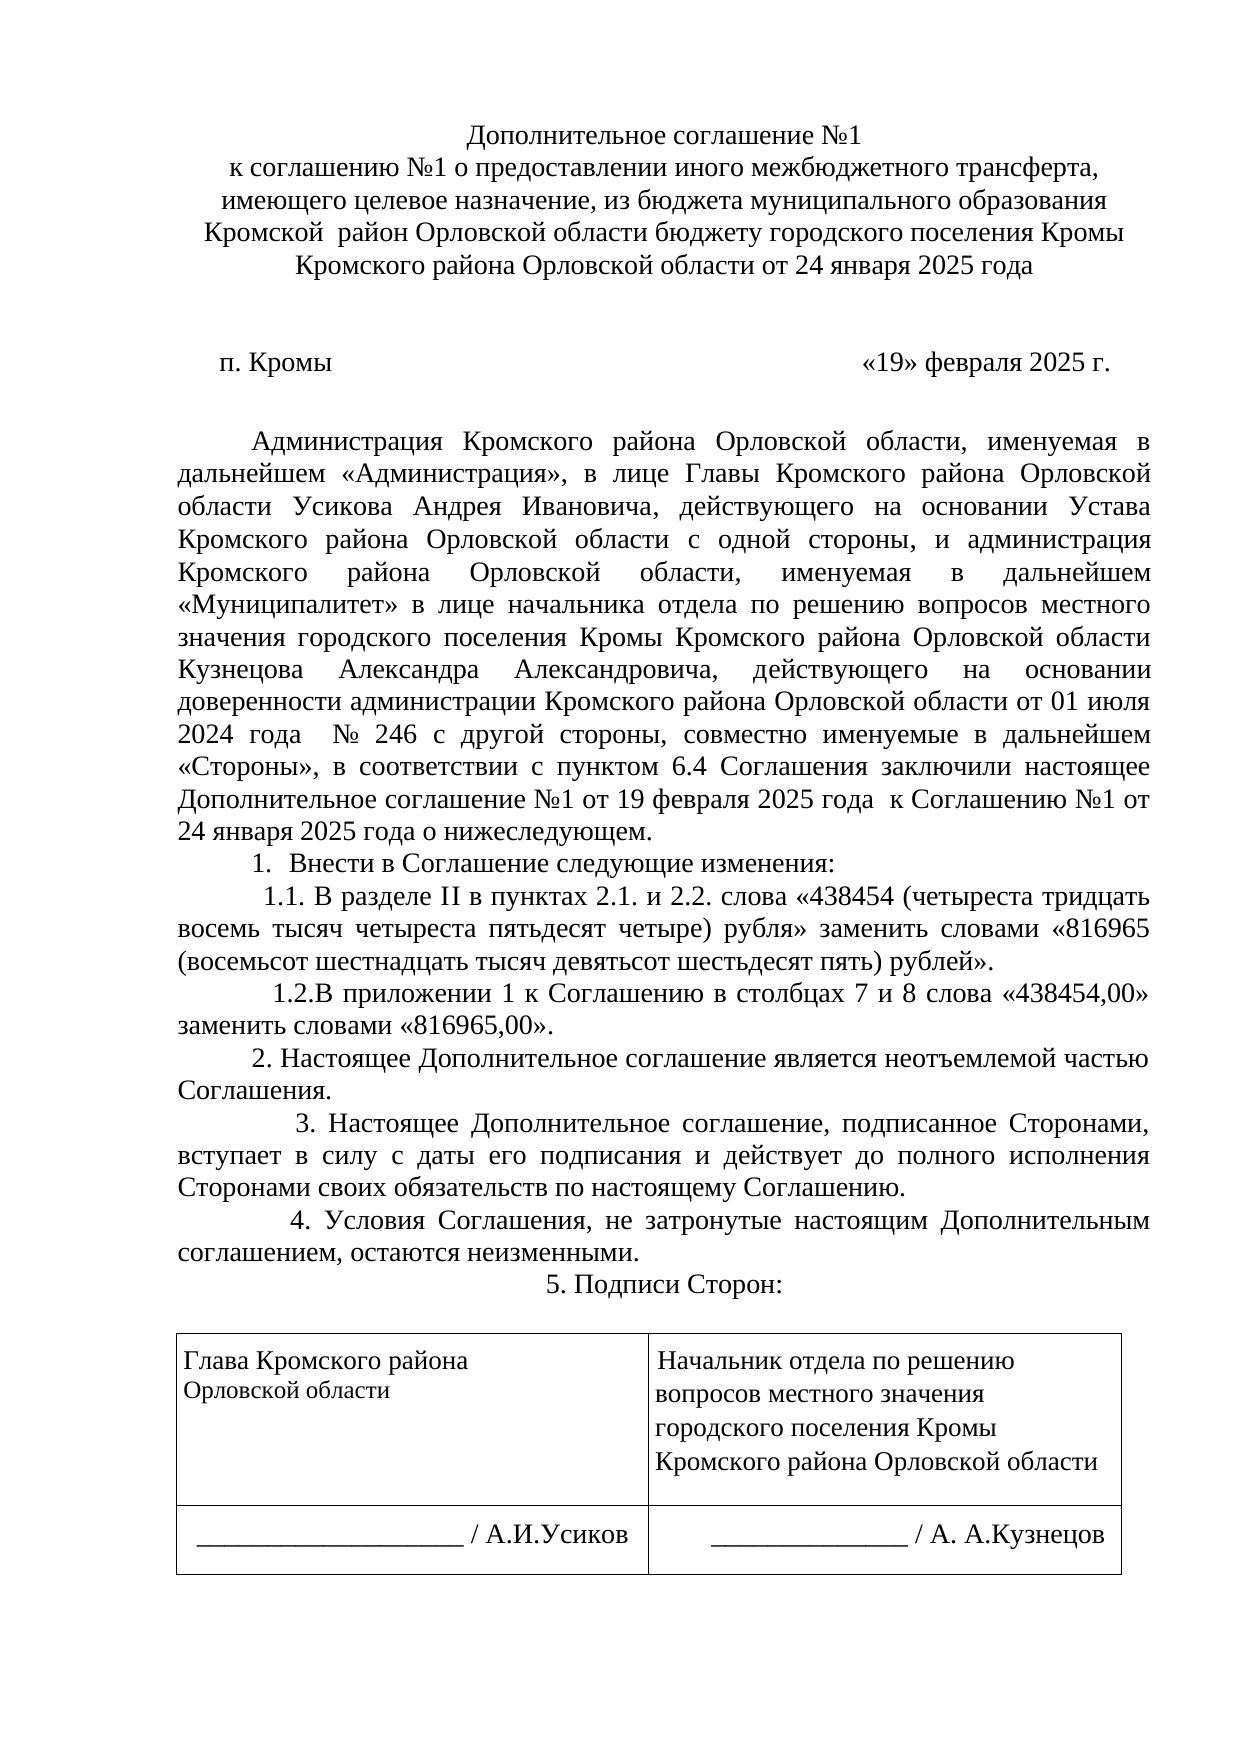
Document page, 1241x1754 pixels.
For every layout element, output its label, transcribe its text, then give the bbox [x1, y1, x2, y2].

table_header Начальник отдела по решению вопросов местного значения городского поселения Кромы Кромского района Орловской области [649, 1334, 1121, 1505]
text к соглашению №1 о предоставлении иного межбюджетного трансферта, имеющего целевое назначение, из бюджета муниципального образования Кромской район Орловской области бюджету городского поселения Кромы Кромского района Орловской области от 24 января 2025 года [177, 151, 1152, 280]
text 4. Условия Соглашения, не затронутые настоящим Дополнительным соглашением, остаются неизменными. [177, 1203, 1152, 1268]
text Администрация Кромского района Орловской области, именуемая в дальнейшем «Администрация», в лице Главы Кромского района Орловской области Усикова Андрея Ивановича, действующего на основании Устава Кромского района Орловской области с одной стороны, и администрация Кромского района Орловской области, именуемая в дальнейшем «Муниципалитет» в лице начальника отдела по решению вопросов местного значения городского поселения Кромы Кромского района Орловской области Кузнецова Александра Александровича, действующего на основании доверенности администрации Кромского района Орловской области от 01 июля 2024 года № 246 с другой стороны, совместно именуемые в дальнейшем «Стороны», в соответствии с пунктом 6.4 Соглашения заключили настоящее Дополнительное соглашение №1 от 19 февраля 2025 года к Соглашению №1 от 24 января 2025 года о нижеследующем. [177, 424, 1152, 846]
text 1.2.В приложении 1 к Соглашению в столбцах 7 и 8 слова «438454,00» заменить словами «816965,00». [177, 976, 1152, 1041]
text 1.1. В разделе II в пунктах 2.1. и 2.2. слова «438454 (четыреста тридцать восемь тысяч четыреста пятьдесят четыре) рубля» заменить словами «816965 (восемьсот шестнадцать тысяч девятьсот шестьдесят пять) рублей». [177, 879, 1152, 976]
text 3. Настоящее Дополнительное соглашение, подписанное Сторонами, вступает в силу с даты его подписания и действует до полного исполнения Сторонами своих обязательств по настоящему Соглашению. [177, 1106, 1152, 1203]
table_cell ___________________ / А.И.Усиков [177, 1506, 648, 1574]
list Внести в Соглашение следующие изменения: [251, 846, 1152, 879]
table_cell ______________ / А. А.Кузнецов [649, 1506, 1121, 1574]
text п. Кромы «19» февраля 2025 г. [177, 345, 1152, 377]
table_header Глава Кромского района Орловской области [177, 1334, 648, 1505]
text 2. Настоящее Дополнительное соглашение является неотъемлемой частью Соглашения. [177, 1041, 1152, 1106]
text 5. Подписи Сторон: [177, 1268, 1152, 1300]
text Дополнительное соглашение №1 [177, 118, 1152, 151]
